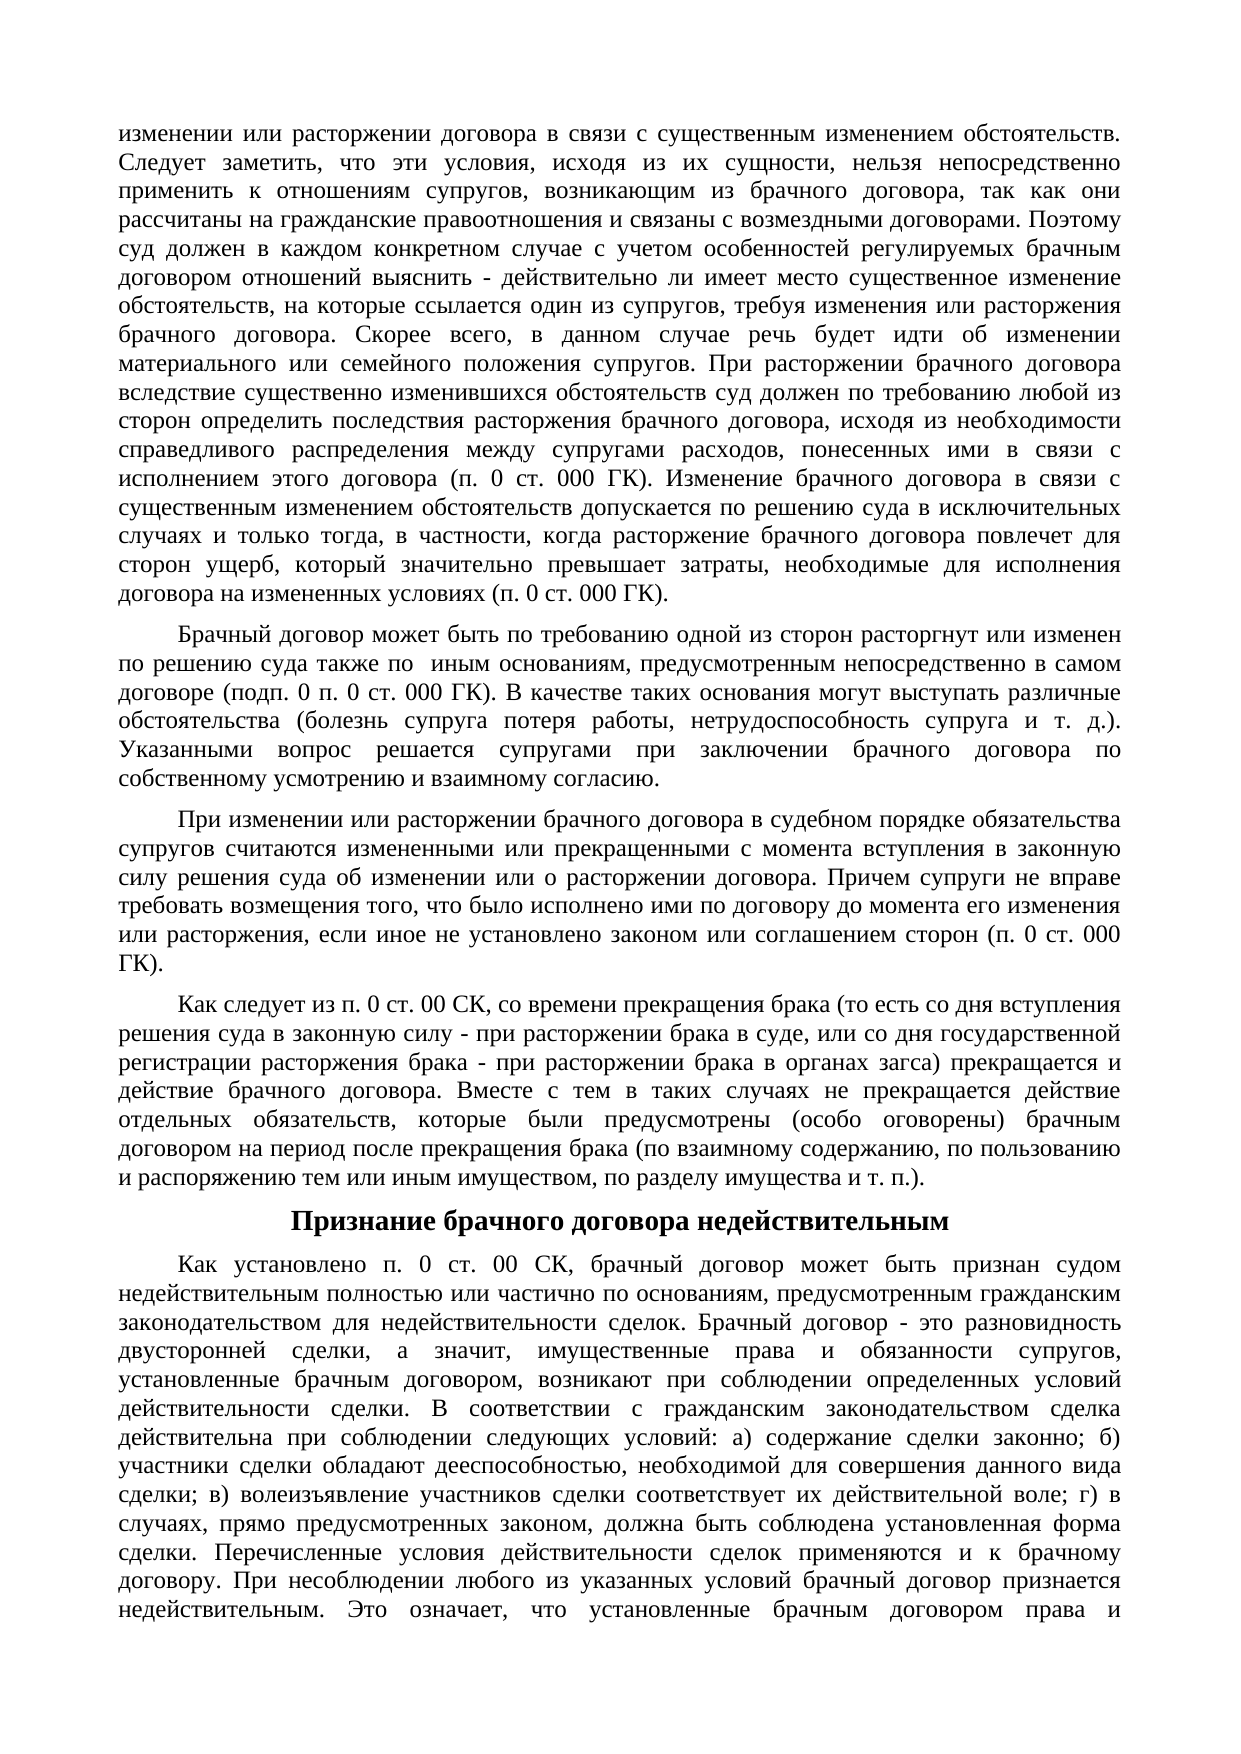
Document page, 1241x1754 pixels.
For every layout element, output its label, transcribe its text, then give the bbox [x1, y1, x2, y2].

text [118, 1249, 1122, 1623]
text Как следует из п. 0 ст. 00 СК, со времени прекращения брака (то есть со дня вступления решения суда в законную силу - при расторжении брака в суде, или со дня государственной регистрации расторжения брака - при расторжении брака в органах загса) прекращается и действие брачного договора. Вместе с тем в таких случаях не прекращается действие отдельных обязательств, которые были предусмотрены (особо оговорены) брачным договором на период после прекращения брака (по взаимному содержанию, по пользованию и распоряжению тем или иным имуществом, по разделу имущества и т. п.). [118, 989, 1122, 1191]
text Признание брачного договора недействительным [118, 1203, 1122, 1237]
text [118, 118, 1122, 607]
text При изменении или расторжении брачного договора в судебном порядке обязательства супругов считаются измененными или прекращенными с момента вступления в законную силу решения суда об изменении или о расторжении договора. Причем супруги не вправе требовать возмещения того, что было исполнено ими по договору до момента его изменения или расторжения, если иное не установлено законом или соглашением сторон (п. 0 ст. 000 ГК). [118, 804, 1122, 977]
text Брачный договор может быть по требованию одной из сторон расторгнут или изменен по решению суда также по иным основаниям, предусмотренным непосредственно в самом договоре (подп. 0 п. 0 ст. 000 ГК). В качестве таких основания могут выступать различные обстоятельства (болезнь супруга потеря работы, нетрудоспособность супруга и т. д.). Указанными вопрос решается супругами при заключении брачного договора по собственному усмотрению и взаимному согласию. [118, 619, 1122, 792]
